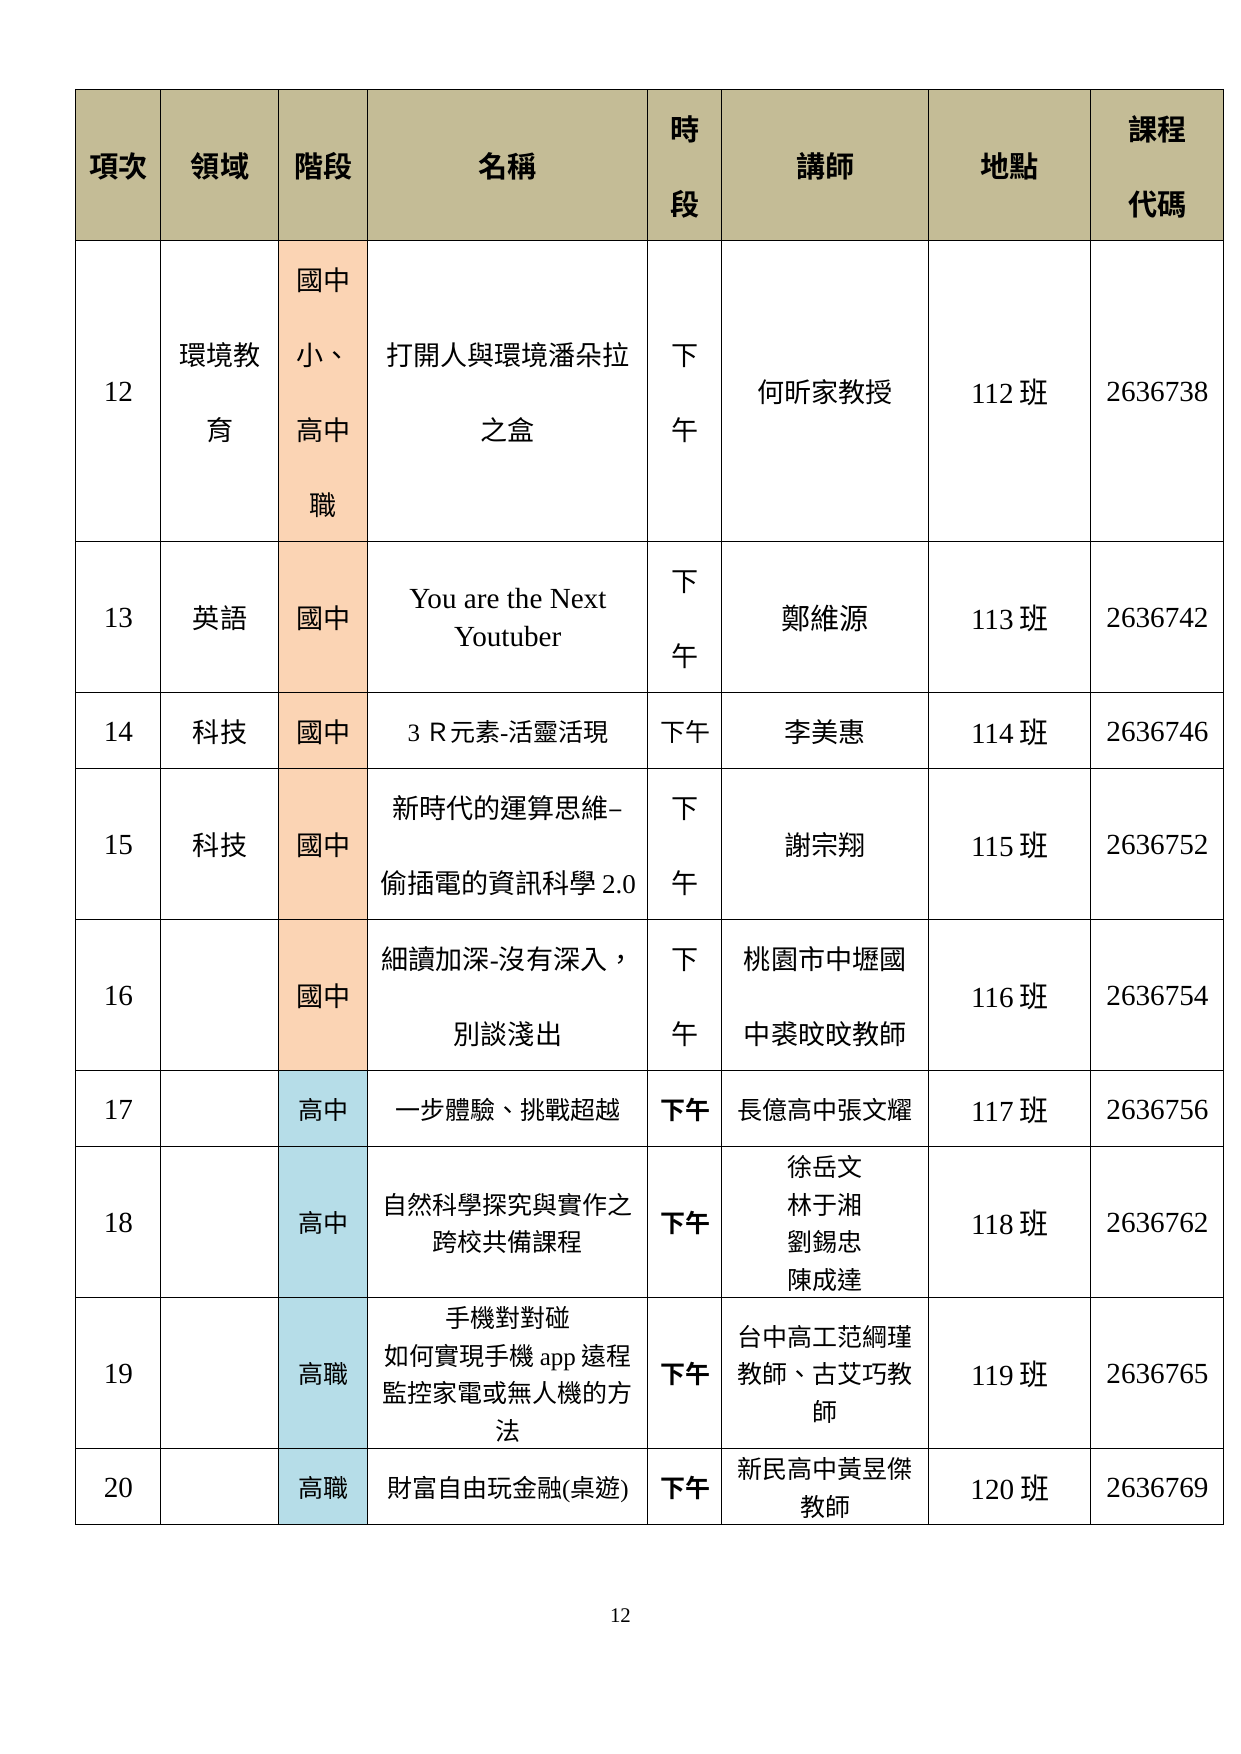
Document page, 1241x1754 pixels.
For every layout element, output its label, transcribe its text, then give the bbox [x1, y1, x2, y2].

table_header 領域 [161, 90, 278, 240]
table_cell 下午 [648, 693, 721, 768]
table_cell 13 [76, 542, 160, 692]
table_cell 2636742 [1091, 542, 1223, 692]
table_cell 國中 [279, 920, 367, 1070]
table_cell 15 [76, 769, 160, 919]
table_cell 119班 [929, 1298, 1090, 1448]
table_cell 鄭維源 [722, 542, 928, 692]
table_cell 高中 [279, 1071, 367, 1146]
table_cell [161, 1147, 278, 1297]
table_cell [161, 920, 278, 1070]
table_cell 3Ｒ元素-活靈活現 [368, 693, 647, 768]
table_header 地點 [929, 90, 1090, 240]
table_cell 2636738 [1091, 241, 1223, 541]
table_header 時段 [648, 90, 721, 240]
table_cell 下午 [648, 1449, 721, 1524]
table_header 名稱 [368, 90, 647, 240]
table_cell 長億高中張文耀 [722, 1071, 928, 1146]
table_cell [161, 1071, 278, 1146]
table_cell 何昕家教授 [722, 241, 928, 541]
table_cell 115班 [929, 769, 1090, 919]
table_cell 謝宗翔 [722, 769, 928, 919]
table_cell 下午 [648, 542, 721, 692]
table_cell 下午 [648, 1071, 721, 1146]
table_cell 117班 [929, 1071, 1090, 1146]
table_cell 113班 [929, 542, 1090, 692]
table_cell 19 [76, 1298, 160, 1448]
table_cell 高中 [279, 1147, 367, 1297]
table_header 講師 [722, 90, 928, 240]
table_cell 下午 [648, 1298, 721, 1448]
table_cell 手機對對碰 如何實現手機app遠程監控家電或無人機的方法 [368, 1298, 647, 1448]
table_cell 國中小、高中職 [279, 241, 367, 541]
table_cell [161, 1298, 278, 1448]
table_cell 116班 [929, 920, 1090, 1070]
table_cell 下午 [648, 241, 721, 541]
table_cell 下午 [648, 1147, 721, 1297]
table_cell 2636746 [1091, 693, 1223, 768]
table_cell 120班 [929, 1449, 1090, 1524]
table_cell 12 [76, 241, 160, 541]
table_cell 18 [76, 1147, 160, 1297]
table_cell 20 [76, 1449, 160, 1524]
table_cell 李美惠 [722, 693, 928, 768]
table_cell 14 [76, 693, 160, 768]
table_cell 高職 [279, 1449, 367, 1524]
table_cell You are the Next Youtuber [368, 542, 647, 692]
table_cell 英語 [161, 542, 278, 692]
table_cell 下午 [648, 920, 721, 1070]
table_cell 112班 [929, 241, 1090, 541]
table_cell 17 [76, 1071, 160, 1146]
table_header 階段 [279, 90, 367, 240]
table_cell 國中 [279, 693, 367, 768]
table_cell 2636754 [1091, 920, 1223, 1070]
table_header 課程 代碼 [1091, 90, 1223, 240]
table_cell 台中高工范綱瑾教師、古艾巧教師 [722, 1298, 928, 1448]
table_cell 2636765 [1091, 1298, 1223, 1448]
table_cell 高職 [279, 1298, 367, 1448]
table_cell 國中 [279, 542, 367, 692]
table_cell 16 [76, 920, 160, 1070]
table_cell 2636752 [1091, 769, 1223, 919]
table_cell 新民高中黃昱傑教師 [722, 1449, 928, 1524]
table_cell 科技 [161, 769, 278, 919]
table_cell 2636762 [1091, 1147, 1223, 1297]
table_cell 桃園市中壢國中裘旼旼教師 [722, 920, 928, 1070]
table_cell 國中 [279, 769, 367, 919]
table_cell 118班 [929, 1147, 1090, 1297]
table_cell 下午 [648, 769, 721, 919]
table_cell 114班 [929, 693, 1090, 768]
table_cell 新時代的運算思維–偷插電的資訊科學2.0 [368, 769, 647, 919]
table_cell 環境教育 [161, 241, 278, 541]
table_cell 自然科學探究與實作之跨校共備課程 [368, 1147, 647, 1297]
table_cell 細讀加深-沒有深入，別談淺出 [368, 920, 647, 1070]
table_cell 打開人與環境潘朵拉之盒 [368, 241, 647, 541]
table_cell 一步體驗、挑戰超越 [368, 1071, 647, 1146]
table_cell [161, 1449, 278, 1524]
table_header 項次 [76, 90, 160, 240]
table_cell 2636756 [1091, 1071, 1223, 1146]
table_cell 科技 [161, 693, 278, 768]
table_cell 2636769 [1091, 1449, 1223, 1524]
table_cell 財富自由玩金融(桌遊) [368, 1449, 647, 1524]
table_cell 徐岳文 林于湘 劉錫忠 陳成達 [722, 1147, 928, 1297]
